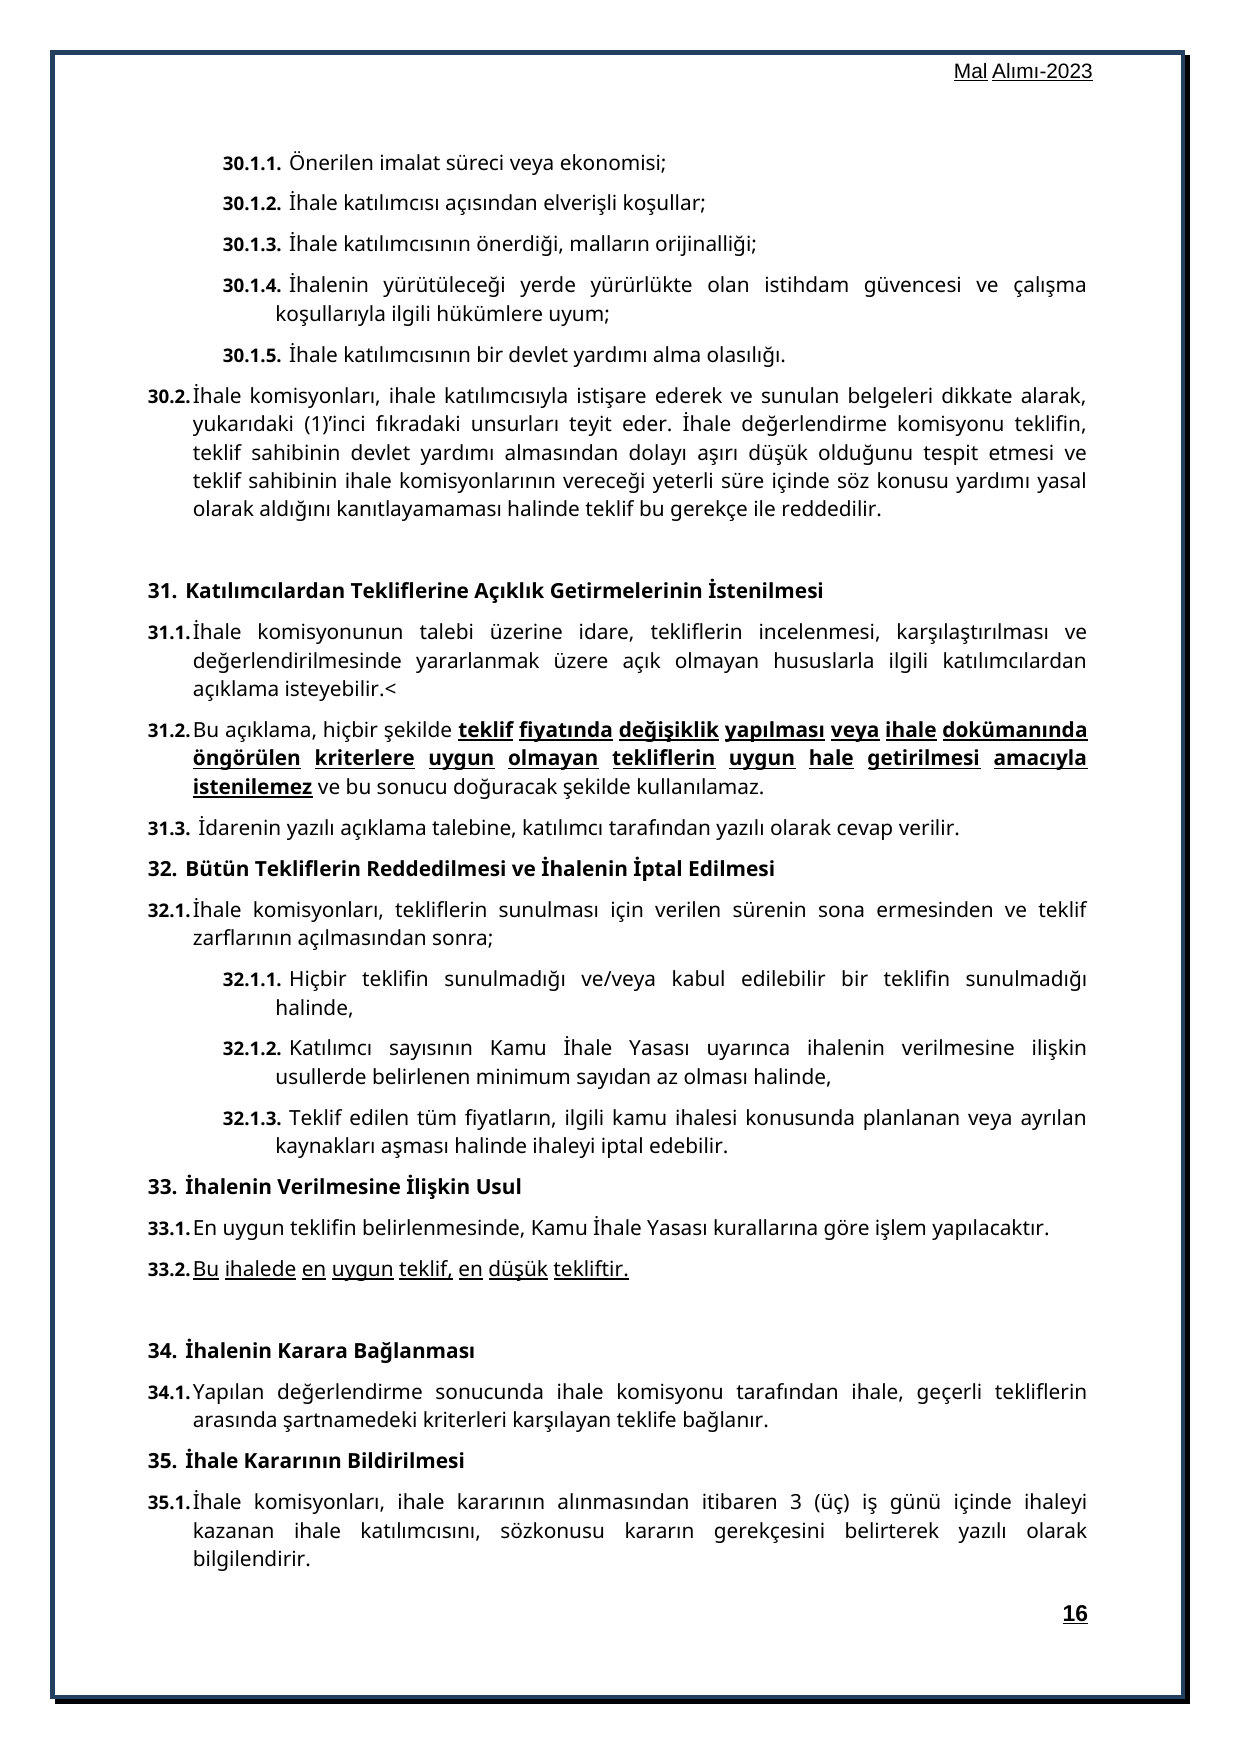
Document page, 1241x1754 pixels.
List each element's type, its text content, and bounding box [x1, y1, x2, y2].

list İhale katılımcısının bir devlet yardımı alma olasılığı. [223, 340, 1088, 368]
list İhalenin Karara Bağlanması [148, 1336, 1088, 1364]
list İhale komisyonları, ihale katılımcısıyla istişare ederek ve sunulan belgeleri dikkate alarak, yukarıdaki (1)’inci fıkradaki unsurları teyit eder. İhale değerlendirme komisyonu teklifin, teklif sahibinin devlet yardımı almasından dolayı aşırı düşük olduğunu tespit etmesi ve teklif sahibinin ihale komisyonlarının vereceği yeterli süre içinde söz konusu yardımı yasal olarak aldığını kanıtlayamaması halinde teklif bu gerekçe ile reddedilir. [148, 381, 1088, 523]
list Yapılan değerlendirme sonucunda ihale komisyonu tarafından ihale, geçerli tekliflerin arasında şartnamedeki kriterleri karşılayan teklife bağlanır. [148, 1377, 1088, 1434]
list İhalenin Verilmesine İlişkin Usul [148, 1172, 1088, 1201]
list Önerilen imalat süreci veya ekonomisi; [223, 148, 1088, 176]
list Bütün Tekliflerin Reddedilmesi ve İhalenin İptal Edilmesi [148, 854, 1088, 882]
list Bu açıklama, hiçbir şekilde teklif fiyatında değişiklik yapılması veya ihale dokümanında öngörülen kriterlere uygun olmayan tekliflerin uygun hale getirilmesi amacıyla istenilemez ve bu sonucu doğuracak şekilde kullanılamaz. [148, 715, 1088, 800]
list İhale katılımcısının önerdiği, malların orijinalliği; [223, 229, 1088, 258]
list Bu ihalede en uygun teklif, en düşük tekliftir. [148, 1254, 1088, 1283]
list Hiçbir teklifin sunulmadığı ve/veya kabul edilebilir bir teklifin sunulmadığı halinde, [223, 964, 1088, 1021]
list İhalenin yürütüleceği yerde yürürlükte olan istihdam güvencesi ve çalışma koşullarıyla ilgili hükümlere uyum; [223, 270, 1088, 327]
list En uygun teklifin belirlenmesinde, Kamu İhale Yasası kurallarına göre işlem yapılacaktır. [148, 1213, 1088, 1242]
list İhale katılımcısı açısından elverişli koşullar; [223, 188, 1088, 217]
list Teklif edilen tüm fiyatların, ilgili kamu ihalesi konusunda planlanan veya ayrılan kaynakları aşması halinde ihaleyi iptal edebilir. [223, 1103, 1088, 1160]
list İhale komisyonunun talebi üzerine idare, tekliflerin incelenmesi, karşılaştırılması ve değerlendirilmesinde yararlanmak üzere açık olmayan hususlarla ilgili katılımcılardan açıklama isteyebilir.< [148, 617, 1088, 703]
list İhale Kararının Bildirilmesi [148, 1446, 1088, 1475]
list İdarenin yazılı açıklama talebine, katılımcı tarafından yazılı olarak cevap verilir. [148, 813, 1088, 841]
list Katılımcılardan Tekliflerine Açıklık Getirmelerinin İstenilmesi [148, 576, 1088, 605]
list İhale komisyonları, tekliflerin sunulması için verilen sürenin sona ermesinden ve teklif zarflarının açılmasından sonra; [148, 895, 1088, 952]
list Katılımcı sayısının Kamu İhale Yasası uyarınca ihalenin verilmesine ilişkin usullerde belirlenen minimum sayıdan az olması halinde, [223, 1033, 1088, 1090]
list İhale komisyonları, ihale kararının alınmasından itibaren 3 (üç) iş günü içinde ihaleyi kazanan ihale katılımcısını, sözkonusu kararın gerekçesini belirterek yazılı olarak bilgilendirir. [148, 1487, 1088, 1573]
